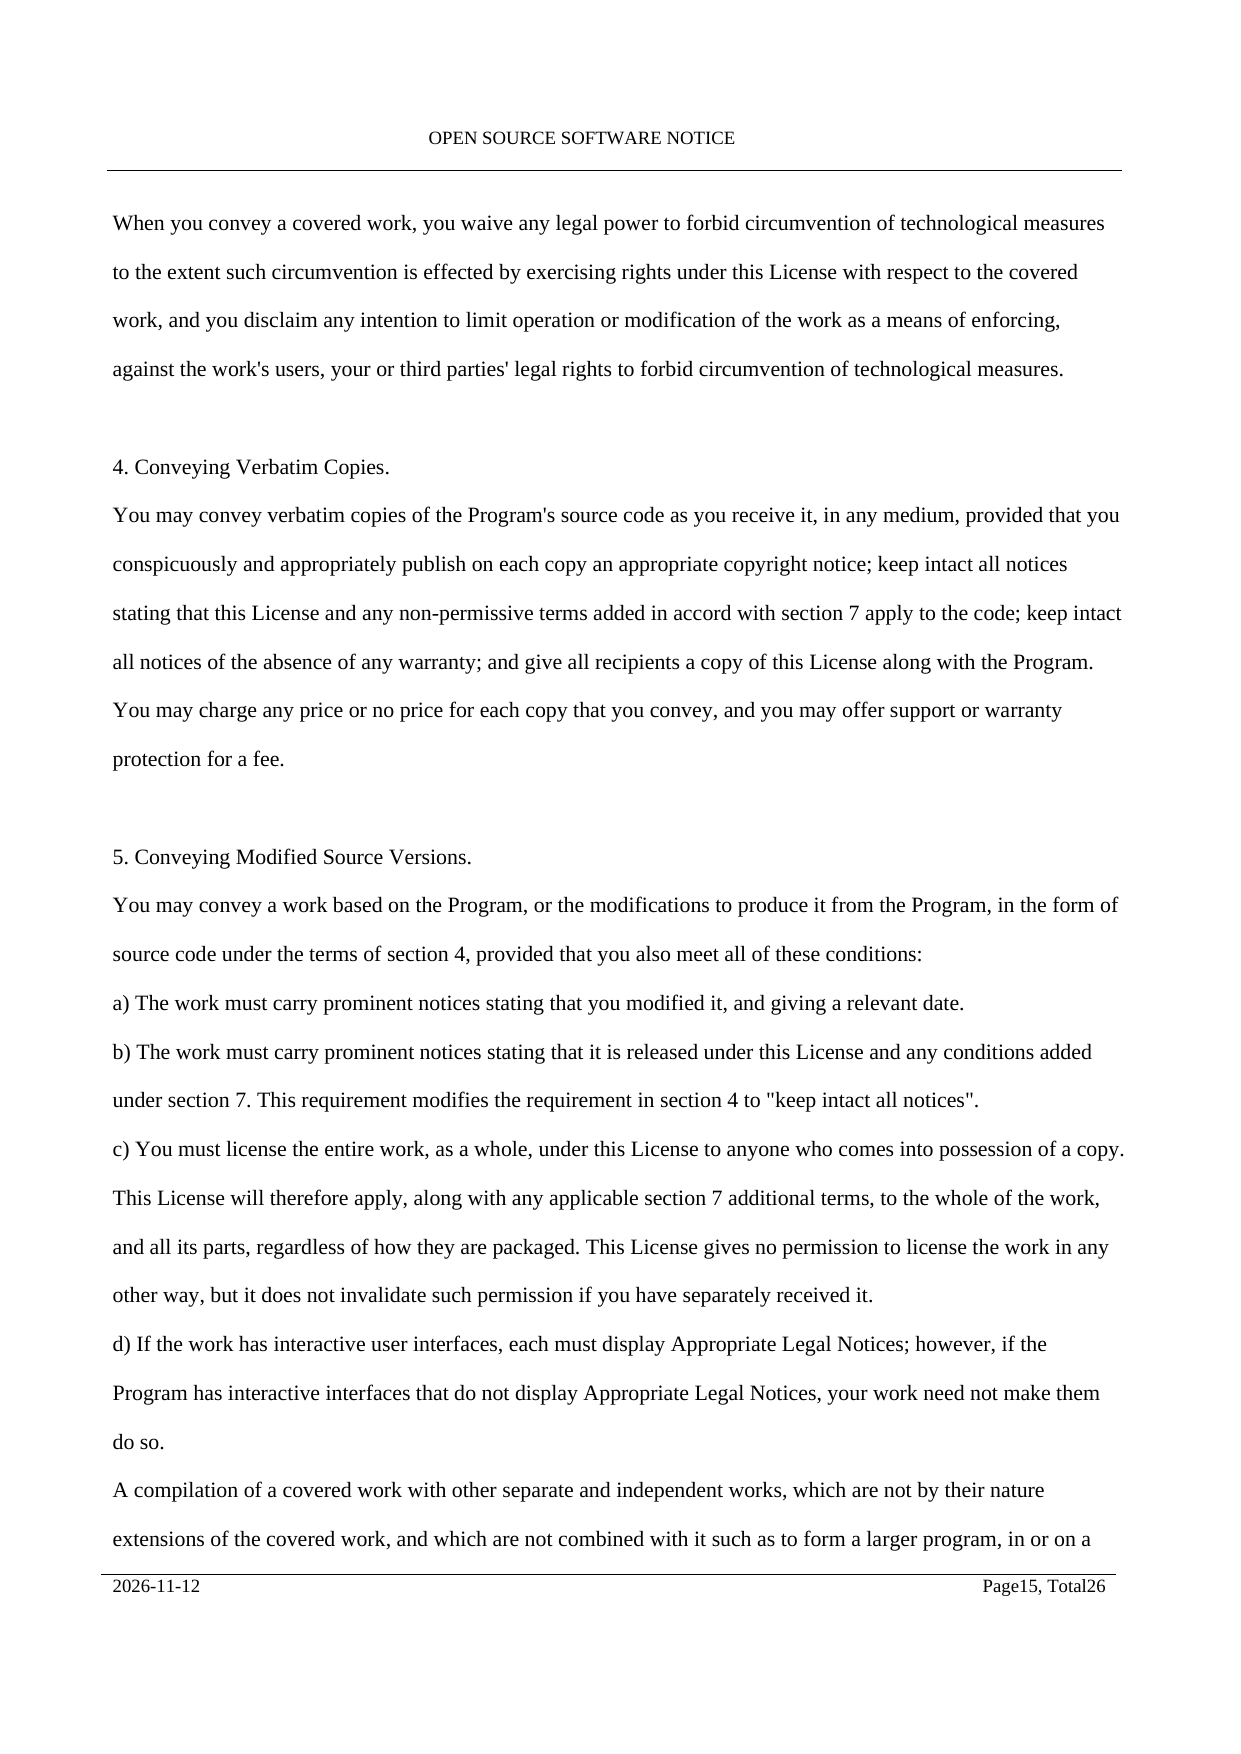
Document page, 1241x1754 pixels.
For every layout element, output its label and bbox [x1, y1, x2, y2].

text [112, 206, 1128, 1555]
